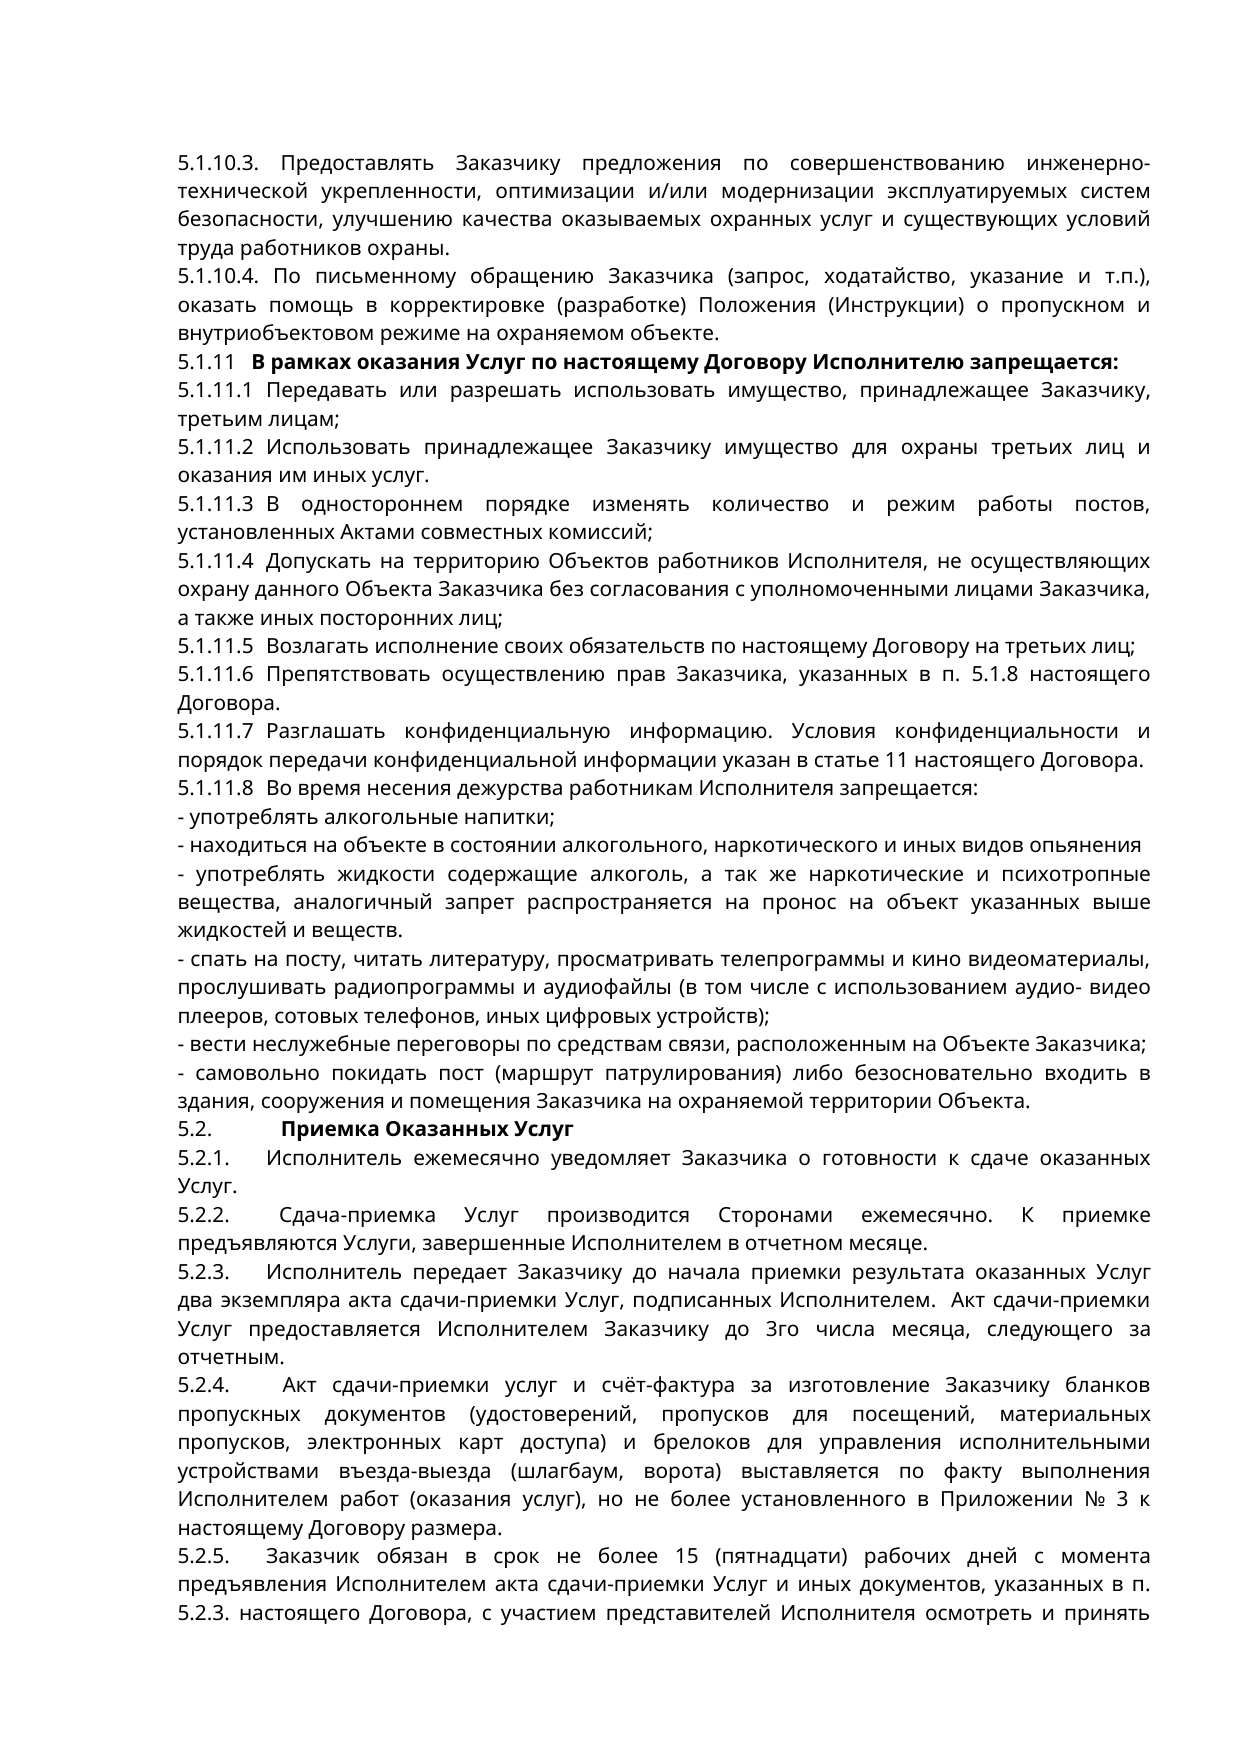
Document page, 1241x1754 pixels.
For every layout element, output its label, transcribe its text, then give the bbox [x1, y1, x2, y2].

list В одностороннем порядке изменять количество и режим работы постов, установленных Актами совместных комиссий; [177, 489, 1152, 546]
list Исполнитель передает Заказчику до начала приемки результата оказанных Услуг два экземпляра акта сдачи-приемки Услуг, подписанных Исполнителем. Акт сдачи-приемки Услуг предоставляется Исполнителем Заказчику до 3го числа месяца, следующего за отчетным. [177, 1257, 1152, 1371]
text - находиться на объекте в состоянии алкогольного, наркотического и иных видов опьянения [177, 830, 1152, 859]
list Сдача-приемка Услуг производится Сторонами ежемесячно. К приемке предъявляются Услуги, завершенные Исполнителем в отчетном месяце. [177, 1200, 1152, 1257]
list Приемка Оказанных Услуг [177, 1114, 1152, 1143]
list Допускать на территорию Объектов работников Исполнителя, не осуществляющих охрану данного Объекта Заказчика без согласования с уполномоченными лицами Заказчика, а также иных посторонних лиц; [177, 546, 1152, 631]
list Передавать или разрешать использовать имущество, принадлежащее Заказчику, третьим лицам; [177, 375, 1152, 432]
list Разглашать конфиденциальную информацию. Условия конфиденциальности и порядок передачи конфиденциальной информации указан в статье 11 настоящего Договора. [177, 716, 1152, 773]
list Использовать принадлежащее Заказчику имущество для охраны третьих лиц и оказания им иных услуг. [177, 432, 1152, 489]
text 5.1.10.4. По письменному обращению Заказчика (запрос, ходатайство, указание и т.п.), оказать помощь в корректировке (разработке) Положения (Инструкции) о пропускном и внутриобъектовом режиме на охраняемом объекте. [177, 261, 1152, 347]
text 5.1.10.3. Предоставлять Заказчику предложения по совершенствованию инженерно-технической укрепленности, оптимизации и/или модернизации эксплуатируемых систем безопасности, улучшению качества оказываемых охранных услуг и существующих условий труда работников охраны. [177, 148, 1152, 261]
list Возлагать исполнение своих обязательств по настоящему Договору на третьих лиц; [177, 631, 1152, 659]
list Исполнитель ежемесячно уведомляет Заказчика о готовности к сдаче оказанных Услуг. [177, 1143, 1152, 1200]
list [177, 1541, 1152, 1626]
text - спать на посту, читать литературу, просматривать телепрограммы и кино видеоматериалы, прослушивать радиопрограммы и аудиофайлы (в том числе с использованием аудио- видео плееров, сотовых телефонов, иных цифровых устройств); [177, 944, 1152, 1029]
text - употреблять алкогольные напитки; [177, 802, 1152, 830]
text - самовольно покидать пост (маршрут патрулирования) либо безосновательно входить в здания, сооружения и помещения Заказчика на охраняемой территории Объекта. [177, 1058, 1152, 1114]
text - употреблять жидкости содержащие алкоголь, а так же наркотические и психотропные вещества, аналогичный запрет распространяется на пронос на объект указанных выше жидкостей и веществ. [177, 859, 1152, 944]
text - вести неслужебные переговоры по средствам связи, расположенным на Объекте Заказчика; [177, 1029, 1152, 1058]
list Препятствовать осуществлению прав Заказчика, указанных в п. 5.1.8 настоящего Договора. [177, 659, 1152, 716]
list В рамках оказания Услуг по настоящему Договору Исполнителю запрещается: [177, 347, 1152, 375]
list Во время несения дежурства работникам Исполнителя запрещается: [177, 773, 1152, 802]
list Акт сдачи-приемки услуг и счёт-фактура за изготовление Заказчику бланков пропускных документов (удостоверений, пропусков для посещений, материальных пропусков, электронных карт доступа) и брелоков для управления исполнительными устройствами въезда-выезда (шлагбаум, ворота) выставляется по факту выполнения Исполнителем работ (оказания услуг), но не более установленного в Приложении № 3 к настоящему Договору размера. [177, 1371, 1152, 1541]
